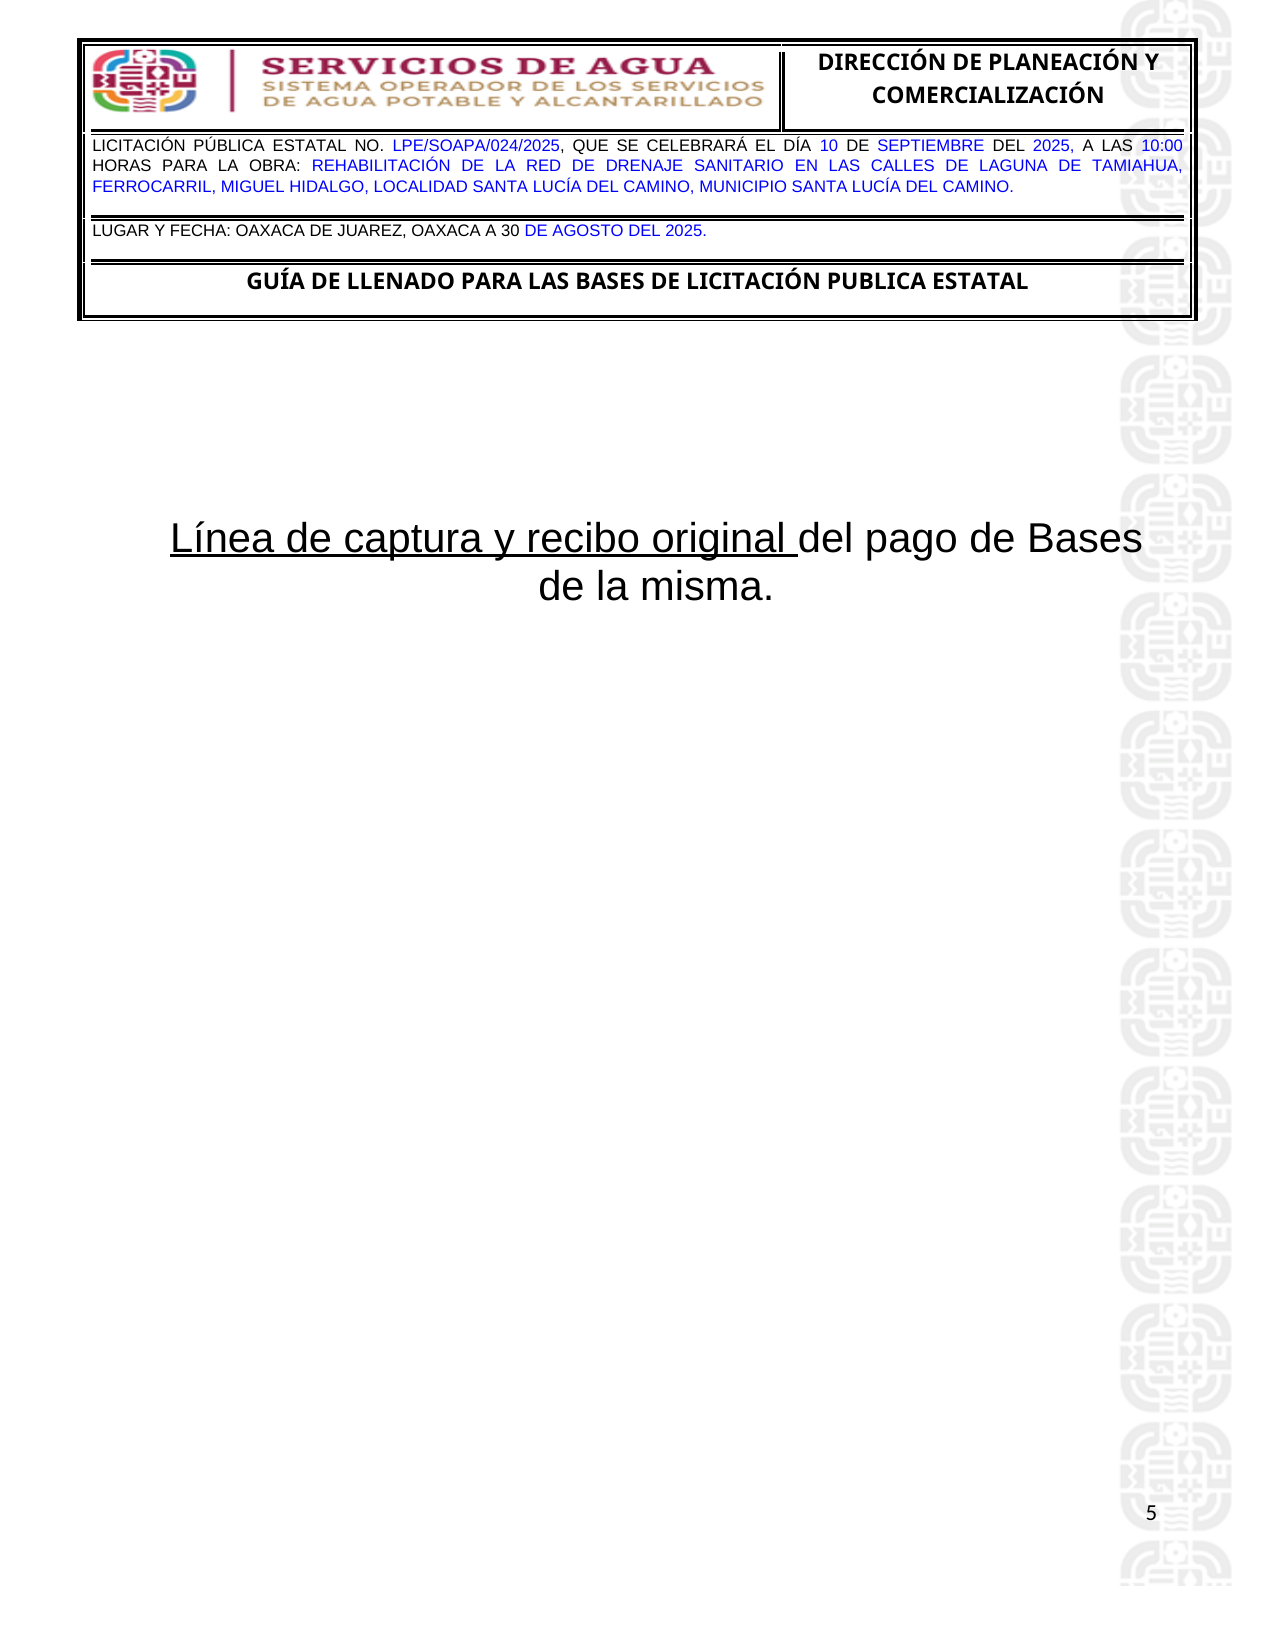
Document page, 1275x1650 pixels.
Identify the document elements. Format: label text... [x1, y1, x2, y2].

text Línea de captura y recibo original del pago de Bases de la misma. [156, 513, 1157, 609]
picture [1106, 56, 1114, 67]
picture [1105, 0, 1235, 1586]
picture [1105, 42, 1194, 320]
picture [88, 46, 773, 123]
